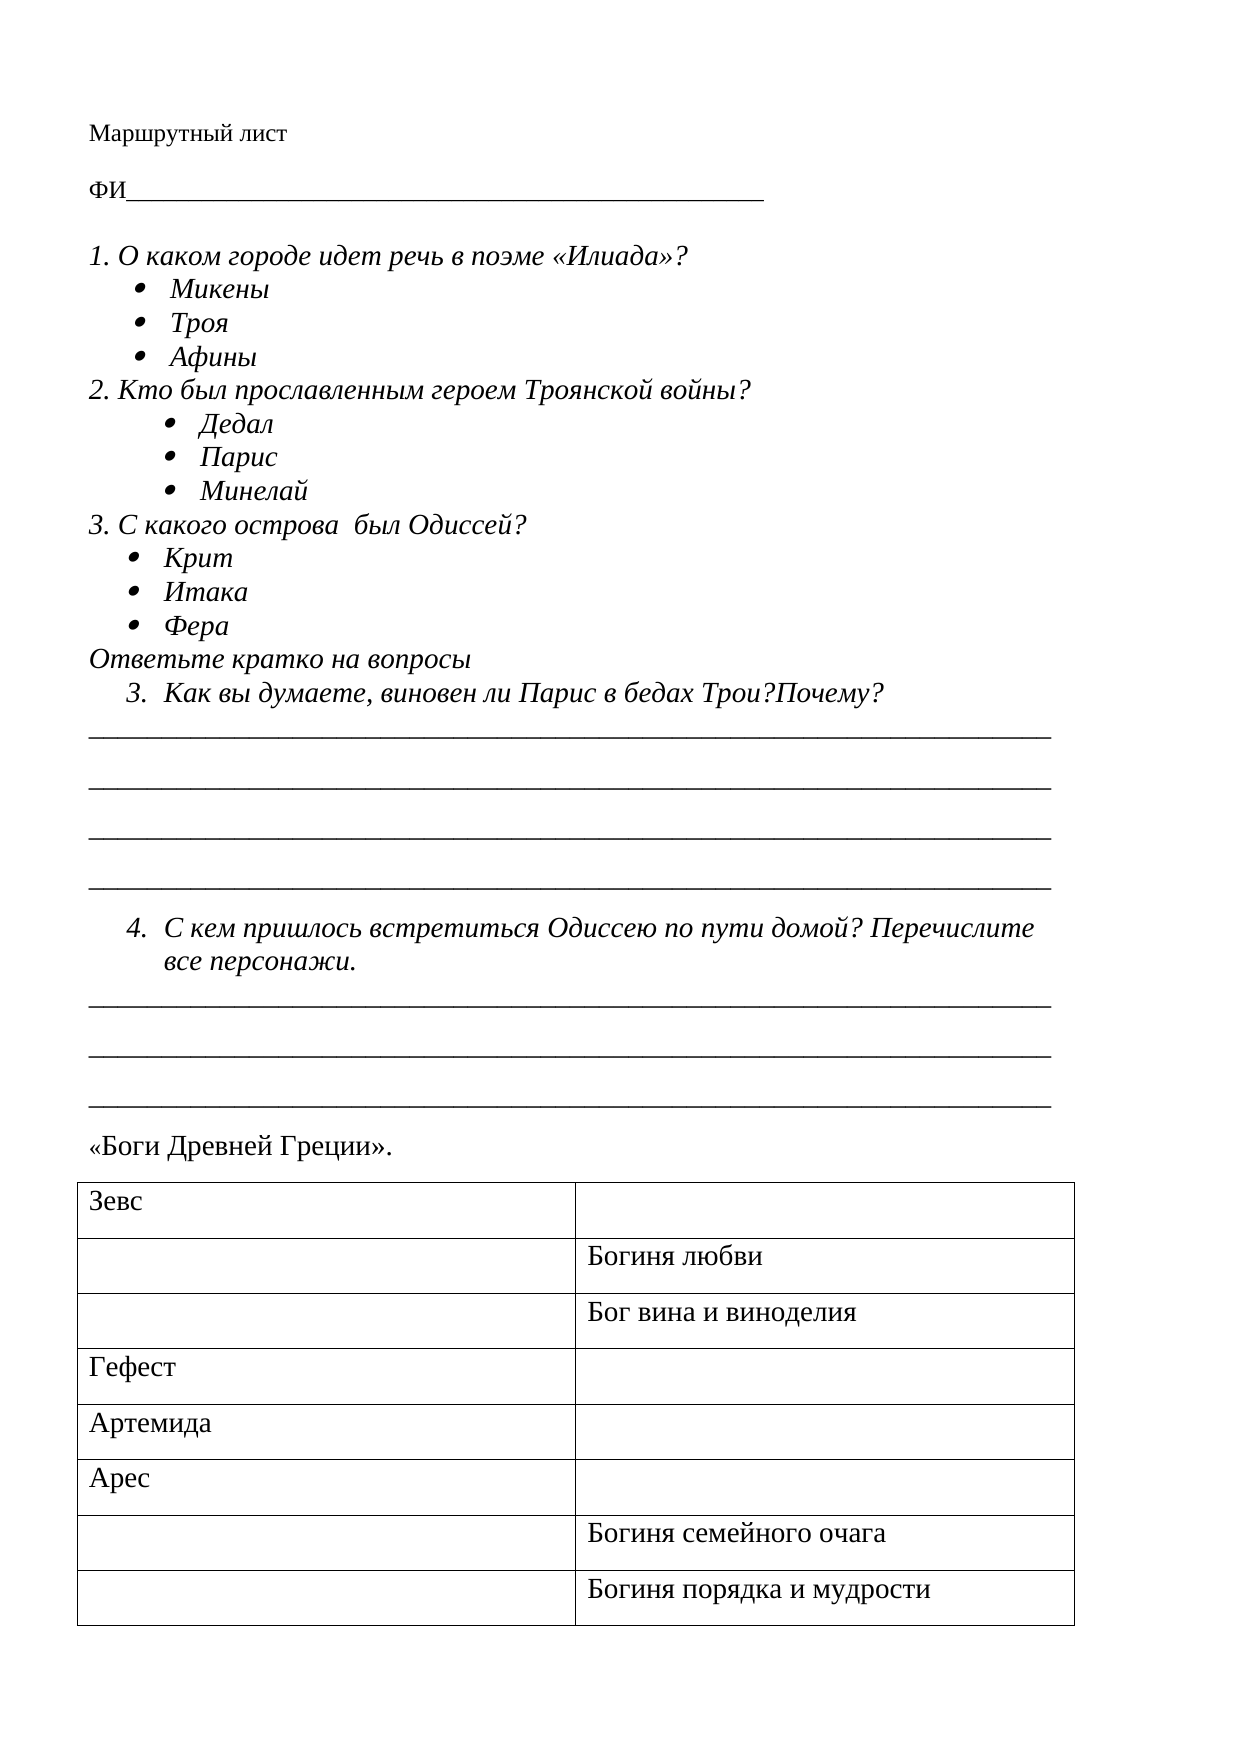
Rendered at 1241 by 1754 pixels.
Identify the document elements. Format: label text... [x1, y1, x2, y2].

table_cell [78, 1239, 575, 1293]
list Итака [126, 574, 1063, 608]
table_cell Арес [78, 1460, 575, 1514]
table_cell [576, 1405, 1074, 1459]
list Фера [126, 608, 1063, 641]
list Дедал [162, 406, 1063, 439]
text 1. О каком городе идет речь в поэме «Илиада»? [88, 238, 1063, 271]
list Как вы думаете, виновен ли Парис в бедах Трои?Почему? [126, 675, 1063, 708]
text 2. Кто был прославленным героем Троянской войны? [88, 372, 1063, 406]
text 3. С какого острова был Одиссей? [88, 507, 1063, 540]
list Крит [126, 540, 1063, 574]
list Минелай [162, 473, 1063, 507]
text Ответьте кратко на вопросы [88, 641, 1063, 675]
table_cell [576, 1460, 1074, 1514]
text Маршрутный лист [88, 118, 1063, 147]
list Микены [132, 271, 1063, 305]
table_cell [78, 1294, 575, 1348]
table_cell [576, 1349, 1074, 1404]
table_cell Гефест [78, 1349, 575, 1404]
table_cell Бог вина и виноделия [576, 1294, 1074, 1348]
text ______________________________________________________________________________________________________________________________________________________________________________________________________ [88, 977, 1063, 1111]
table_header [576, 1183, 1074, 1237]
text __________________________________________________________________ [88, 809, 1063, 843]
table_header Зевс [78, 1183, 575, 1237]
list Афины [132, 339, 1063, 372]
list Троя [132, 305, 1063, 339]
list С кем пришлось встретиться Одиссею по пути домой? Перечислите все персонажи. [126, 910, 1063, 977]
text ____________________________________________________________________________________________________________________________________ [88, 708, 1063, 792]
table_cell Богиня любви [576, 1239, 1074, 1293]
text «Боги Древней Греции». [88, 1128, 1063, 1161]
table_cell Богиня порядка и мудрости [576, 1571, 1074, 1625]
table_cell Артемида [78, 1405, 575, 1459]
text ФИ___________________________________________________ [88, 176, 1063, 204]
text __________________________________________________________________ [88, 859, 1063, 893]
table_cell Богиня семейного очага [576, 1516, 1074, 1570]
table_cell [78, 1571, 575, 1625]
table_cell [78, 1516, 575, 1570]
list Парис [162, 439, 1063, 473]
